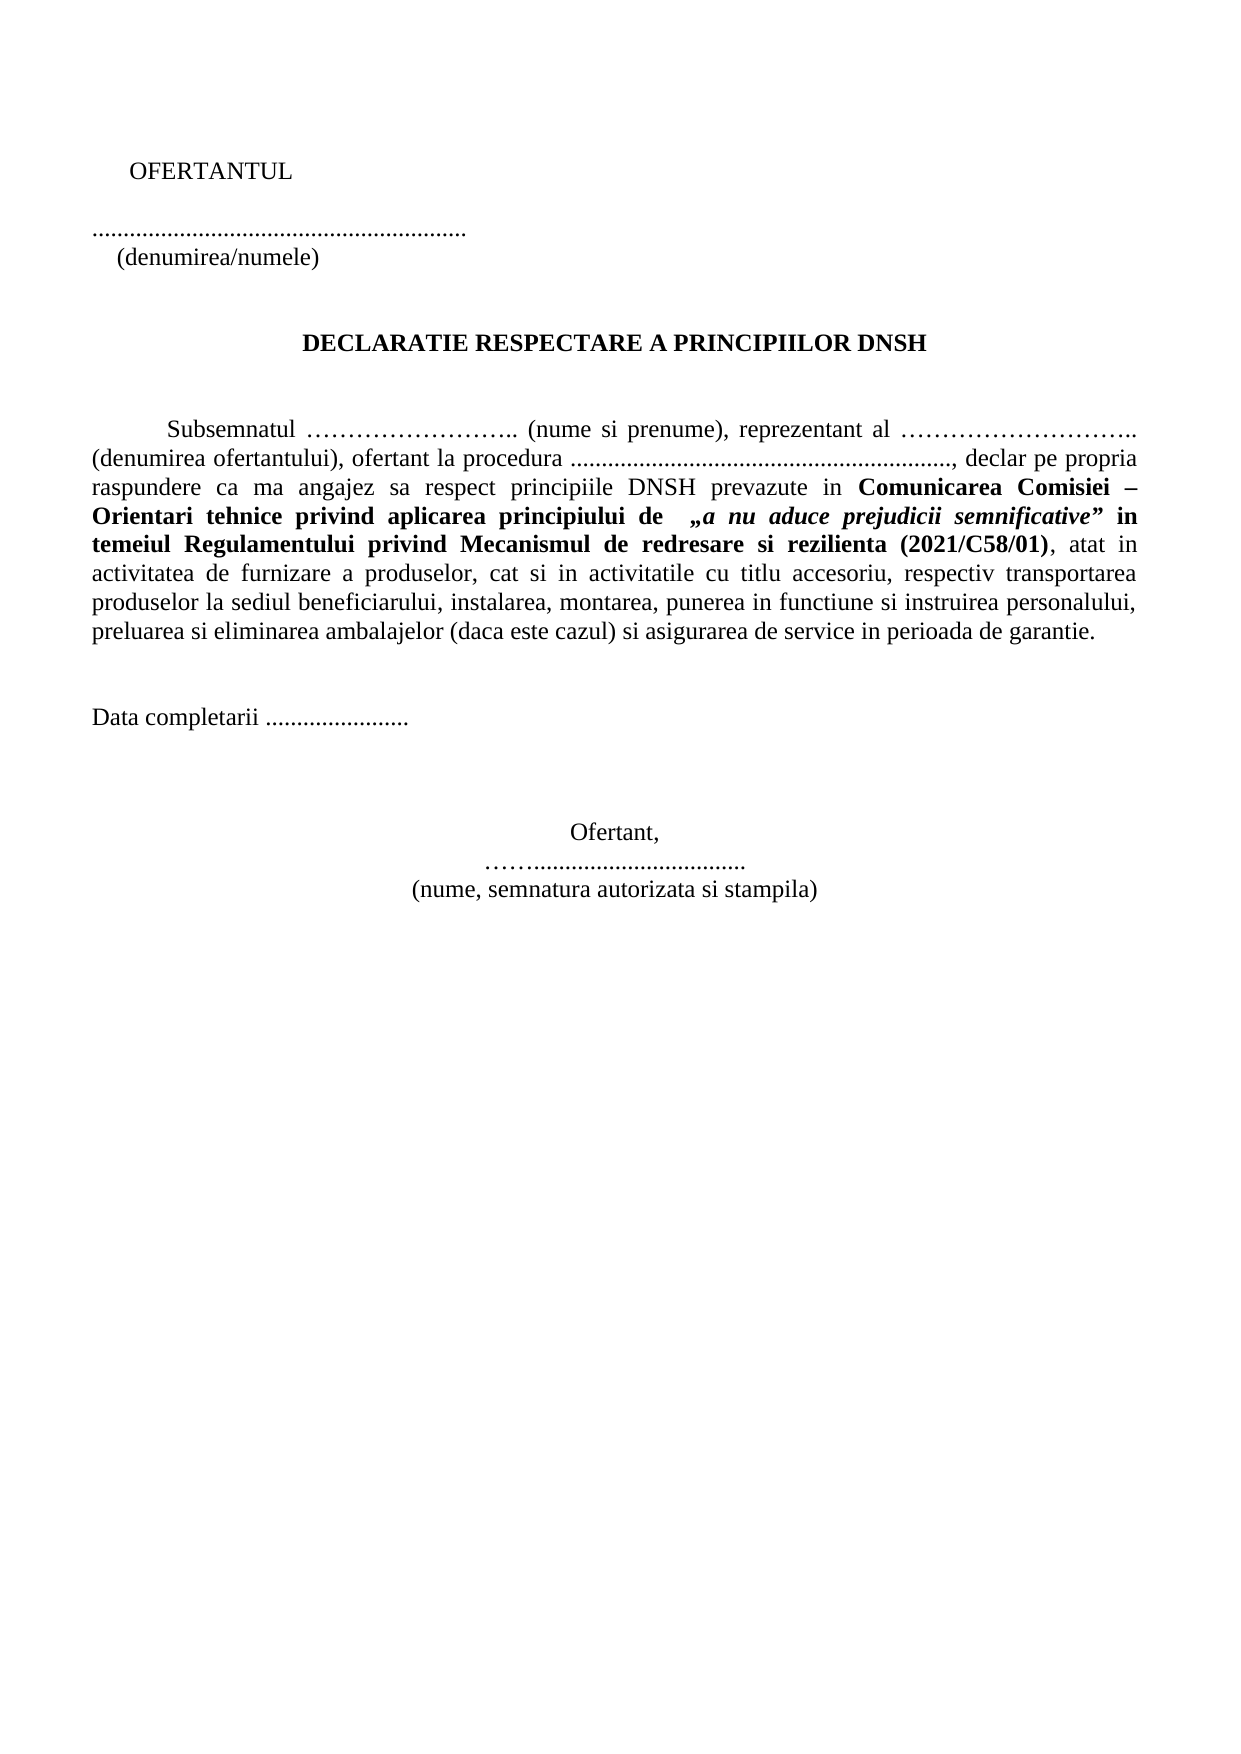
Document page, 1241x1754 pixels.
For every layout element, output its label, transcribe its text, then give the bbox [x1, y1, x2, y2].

text …….................................. [92, 846, 1138, 874]
text (nume, semnatura autorizata si stampila) [92, 874, 1138, 903]
text ............................................................ [92, 213, 1138, 242]
text OFERTANTUL [92, 156, 1138, 184]
text (denumirea/numele) [92, 242, 1138, 271]
text Data completarii ....................... [92, 702, 1138, 731]
text Declaratie respectare A PRINCIPIILOR DNSH [92, 328, 1138, 357]
text Ofertant, [92, 817, 1138, 846]
text Subsemnatul …………………….. (nume si prenume), reprezentant al ……………………….. (denumirea ofertantului), ofertant la procedura ............................................................., declar pe propria raspundere ca ma angajez sa respect principiile DNSH prevazute in Comunicarea Comisiei – Orientari tehnice privind aplicarea principiului de „a nu aduce prejudicii semnificative” in temeiul Regulamentului privind Mecanismul de redresare si rezilienta (2021/C58/01), atat in activitatea de furnizare a produselor, cat si in activitatile cu titlu accesoriu, respectiv transportarea produselor la sediul beneficiarului, instalarea, montarea, punerea in functiune si instruirea personalului, preluarea si eliminarea ambalajelor (daca este cazul) si asigurarea de service in perioada de garantie. [92, 414, 1138, 644]
